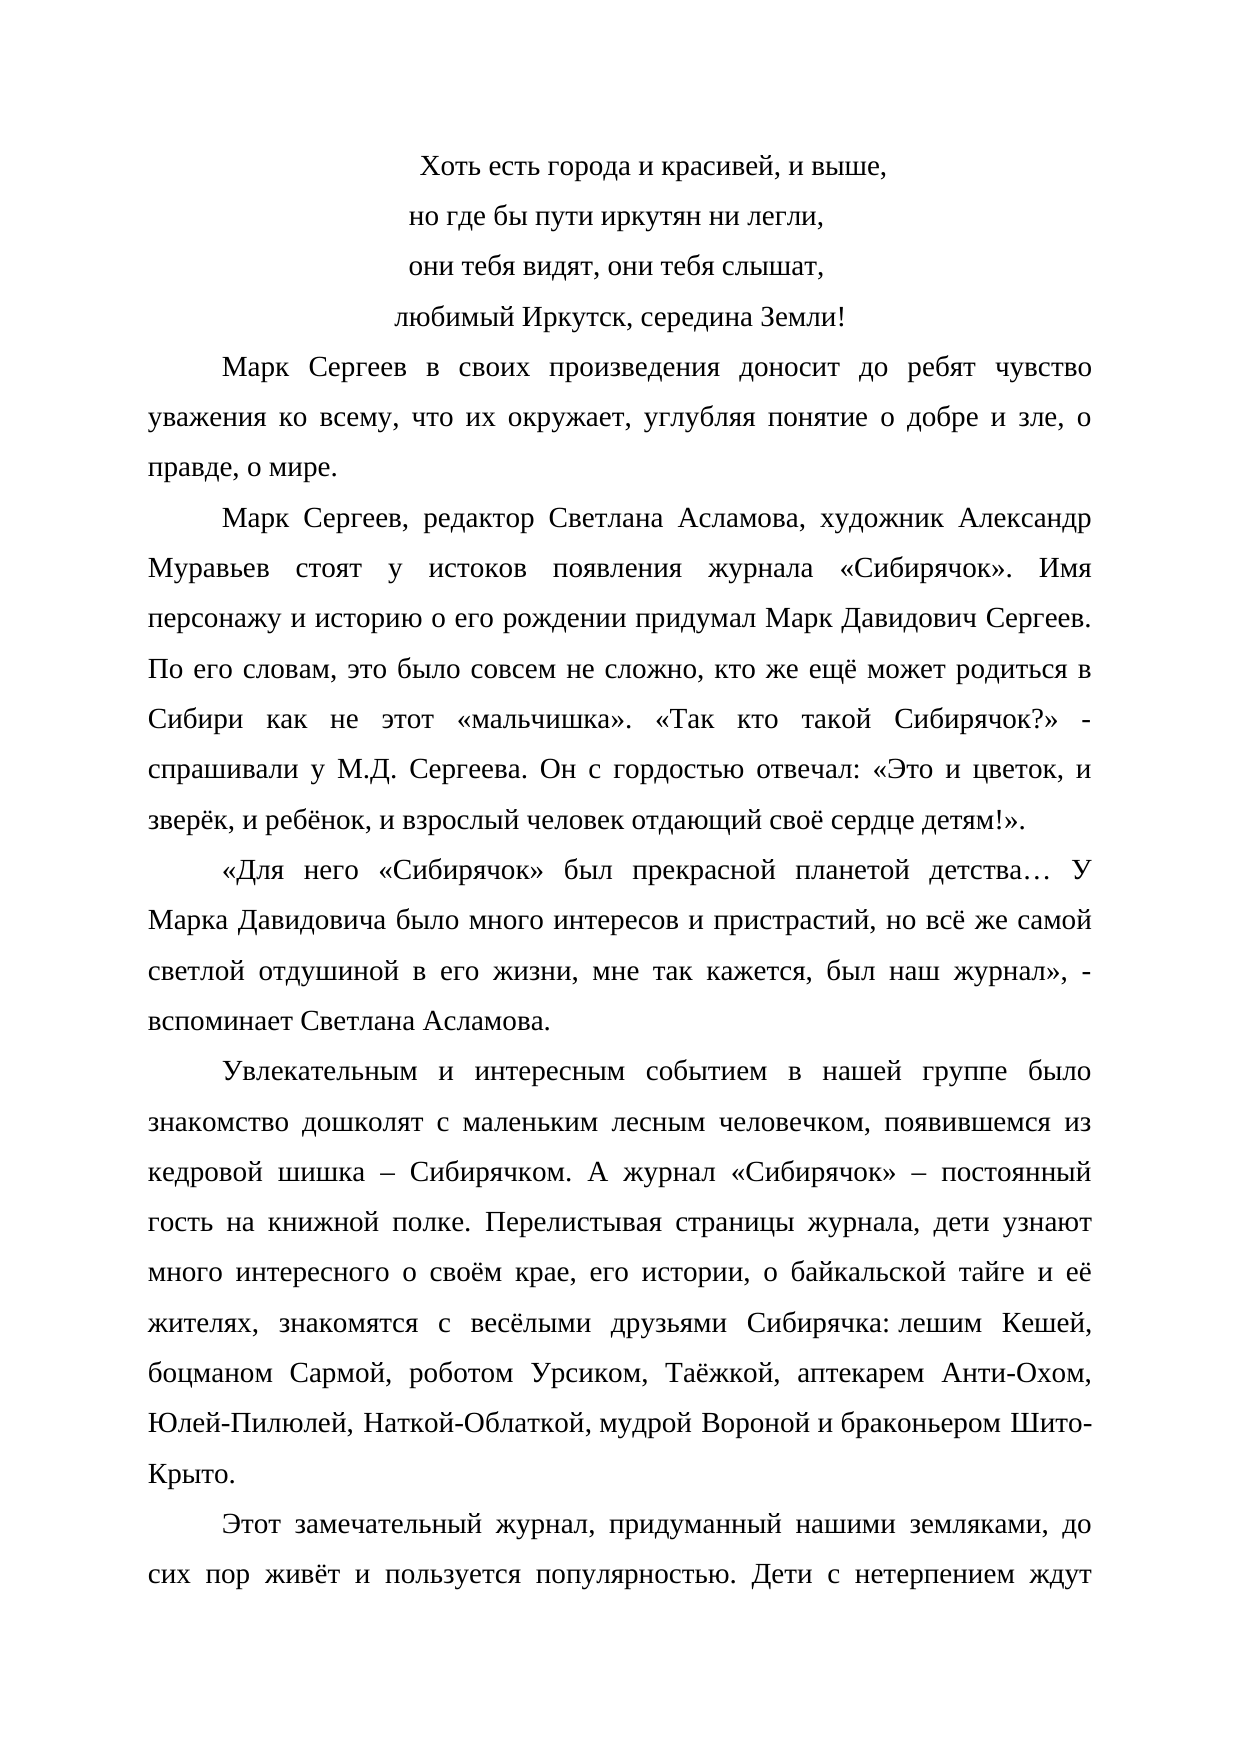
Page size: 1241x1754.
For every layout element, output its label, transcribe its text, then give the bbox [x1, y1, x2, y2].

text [148, 1506, 1092, 1590]
text Марк Сергеев в своих произведения доносит до ребят чувство уважения ко всему, что их окружает, углубляя понятие о добре и зле, о правде, о мире. [148, 349, 1092, 483]
text Увлекательным и интересным событием в нашей группе было знакомство дошколят с маленьким лесным человечком, появившемся из кедровой шишка – Сибирячком. А журнал «Сибирячок» – постоянный гость на книжной полке. Перелистывая страницы журнала, дети узнают много интересного о своём крае, его истории, о байкальской тайге и её жителях, знакомятся с весёлыми друзьями Сибирячка: лешим Кешей, боцманом Сармой, роботом Урсиком, Таёжкой, аптекарем Анти-Охом, Юлей-Пилюлей, Наткой-Облаткой, мудрой Вороной и браконьером Шито-Крыто. [148, 1288, 1092, 1489]
text «Для него «Сибирячок» был прекрасной планетой детства… У Марка Давидовича было много интересов и пристрастий, но всё же самой светлой отдушиной в его жизни, мне так кажется, был наш журнал», - вспоминает Светлана Асламова. [148, 852, 1092, 1037]
text Увлекательным и интересным событием в нашей группе было знакомство дошколят с маленьким лесным человечком, появившемся из кедровой шишка – Сибирячком. А журнал «Сибирячок» – постоянный гость на книжной полке. Перелистывая страницы журнала, дети узнают много интересного о своём крае, его истории, о байкальской тайге и её жителях, знакомятся с весёлыми друзьями Сибирячка: лешим Кешей, боцманом Сармой, роботом Урсиком, Таёжкой, аптекарем Анти-Охом, Юлей-Пилюлей, Наткой-Облаткой, мудрой Вороной и браконьером Шито-Крыто. [148, 1053, 1092, 1255]
text Хоть есть города и красивей, и выше, но где бы пути иркутян ни легли, они тебя видят, они тебя слышат, любимый Иркутск, середина Земли! [148, 148, 1092, 332]
text Марк Сергеев, редактор Светлана Асламова, художник Александр Муравьев стоят у истоков появления журнала «Сибирячок». Имя персонажу и историю о его рождении придумал Марк Давидович Сергеев. По его словам, это было совсем не сложно, кто же ещё может родиться в Сибири как не этот «мальчишка». «Так кто такой Сибирячок?» - спрашивали у М.Д. Сергеева. Он с гордостью отвечал: «Это и цветок, и зверёк, и ребёнок, и взрослый человек отдающий своё сердце детям!». [148, 500, 1092, 835]
